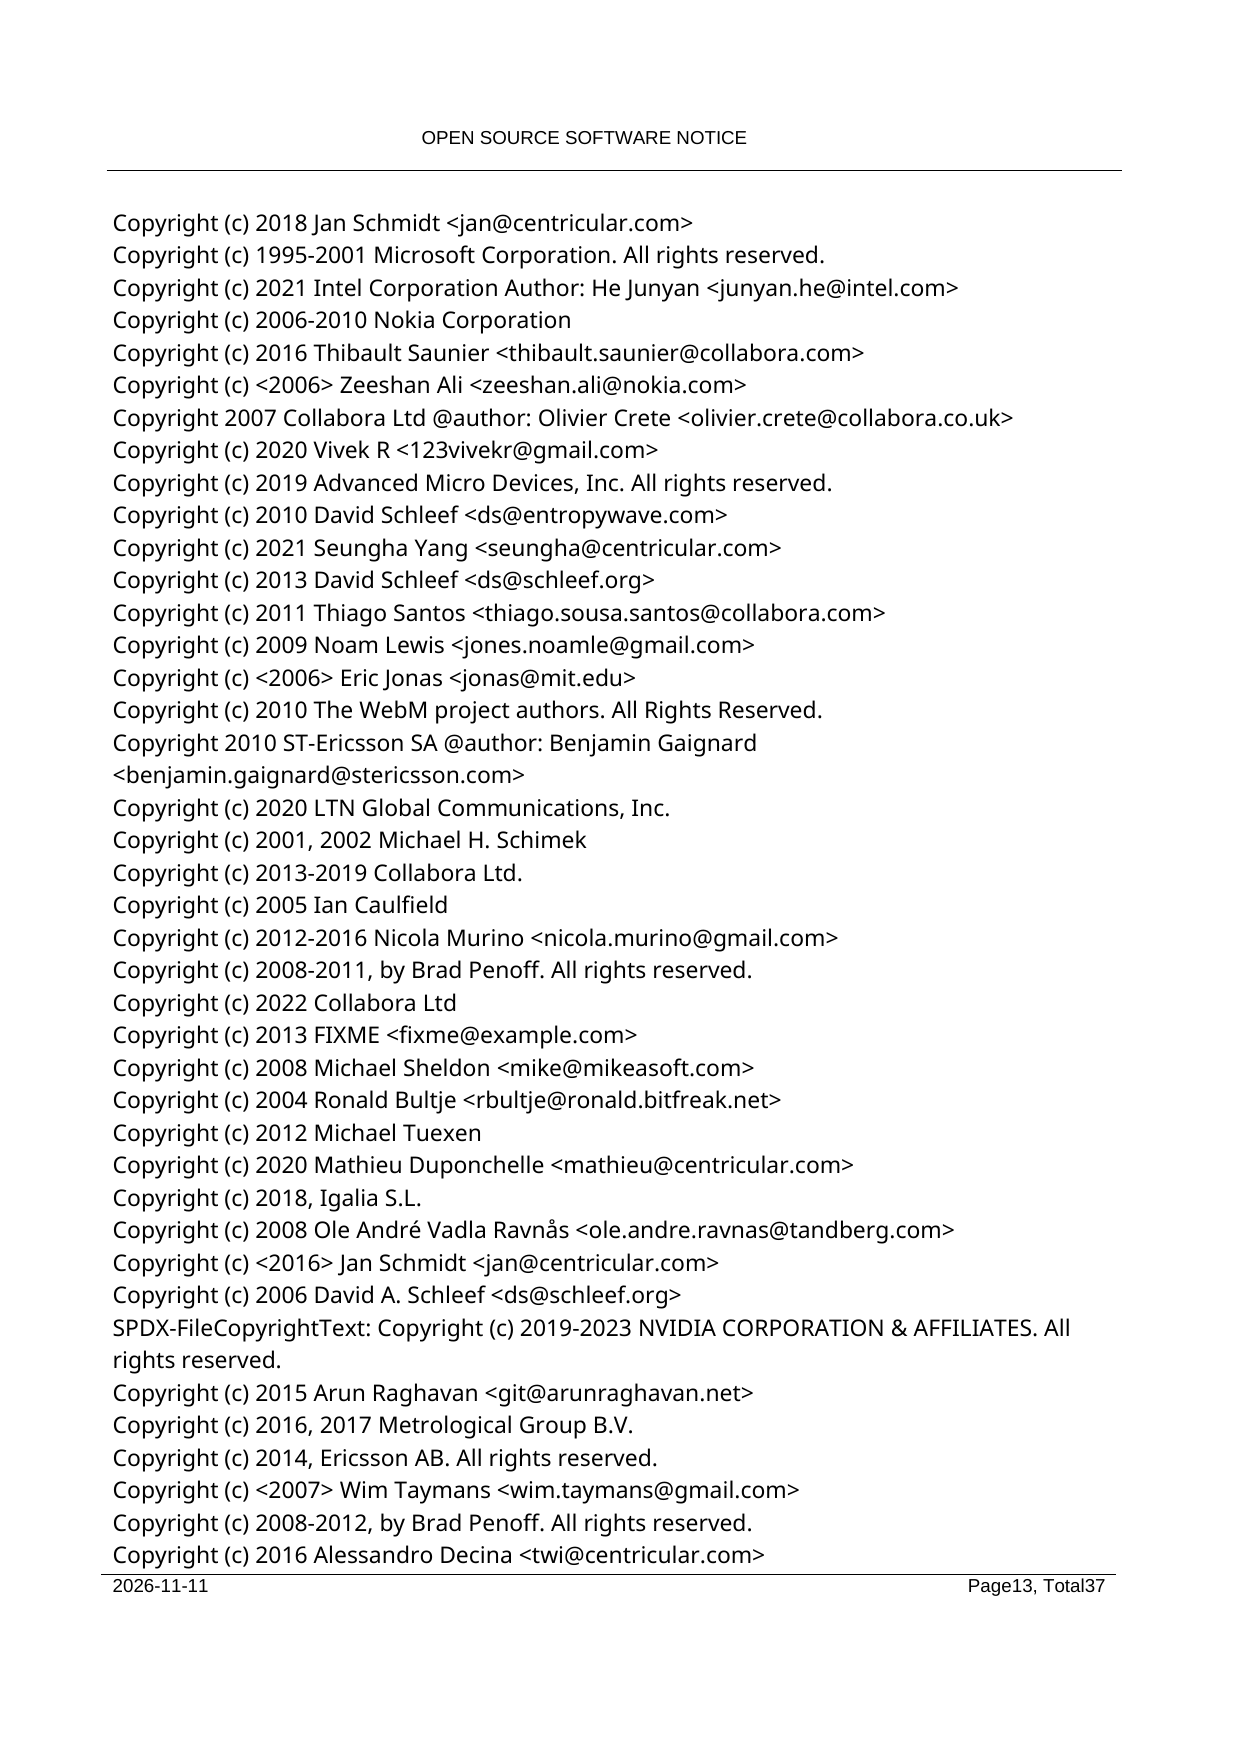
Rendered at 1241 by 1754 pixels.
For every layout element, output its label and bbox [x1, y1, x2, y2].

text [112, 206, 1128, 1571]
